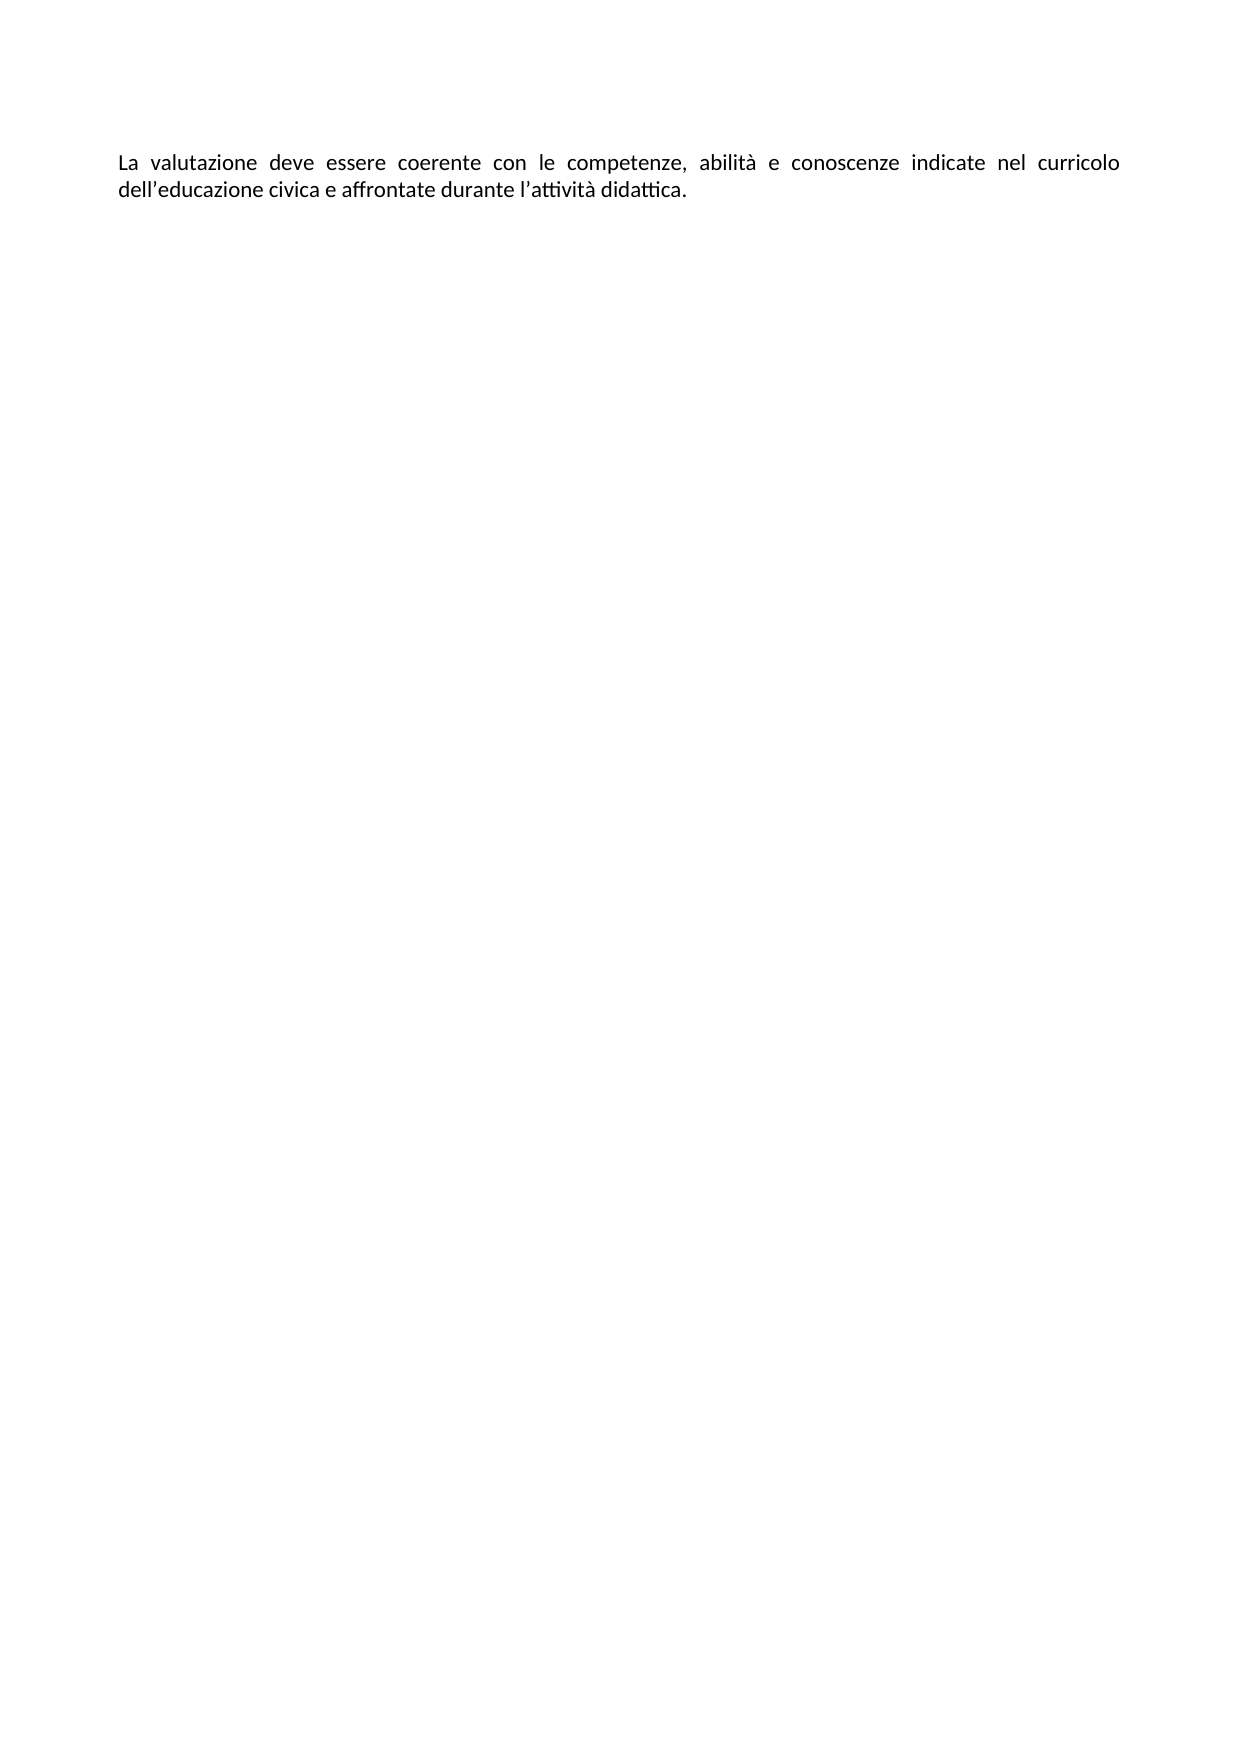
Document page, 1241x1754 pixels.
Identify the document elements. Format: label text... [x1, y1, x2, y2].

text La valutazione deve essere coerente con le competenze, abilità e conoscenze indicate nel curricolo dell’educazione civica e affrontate durante l’attività didattica. [118, 148, 1122, 204]
